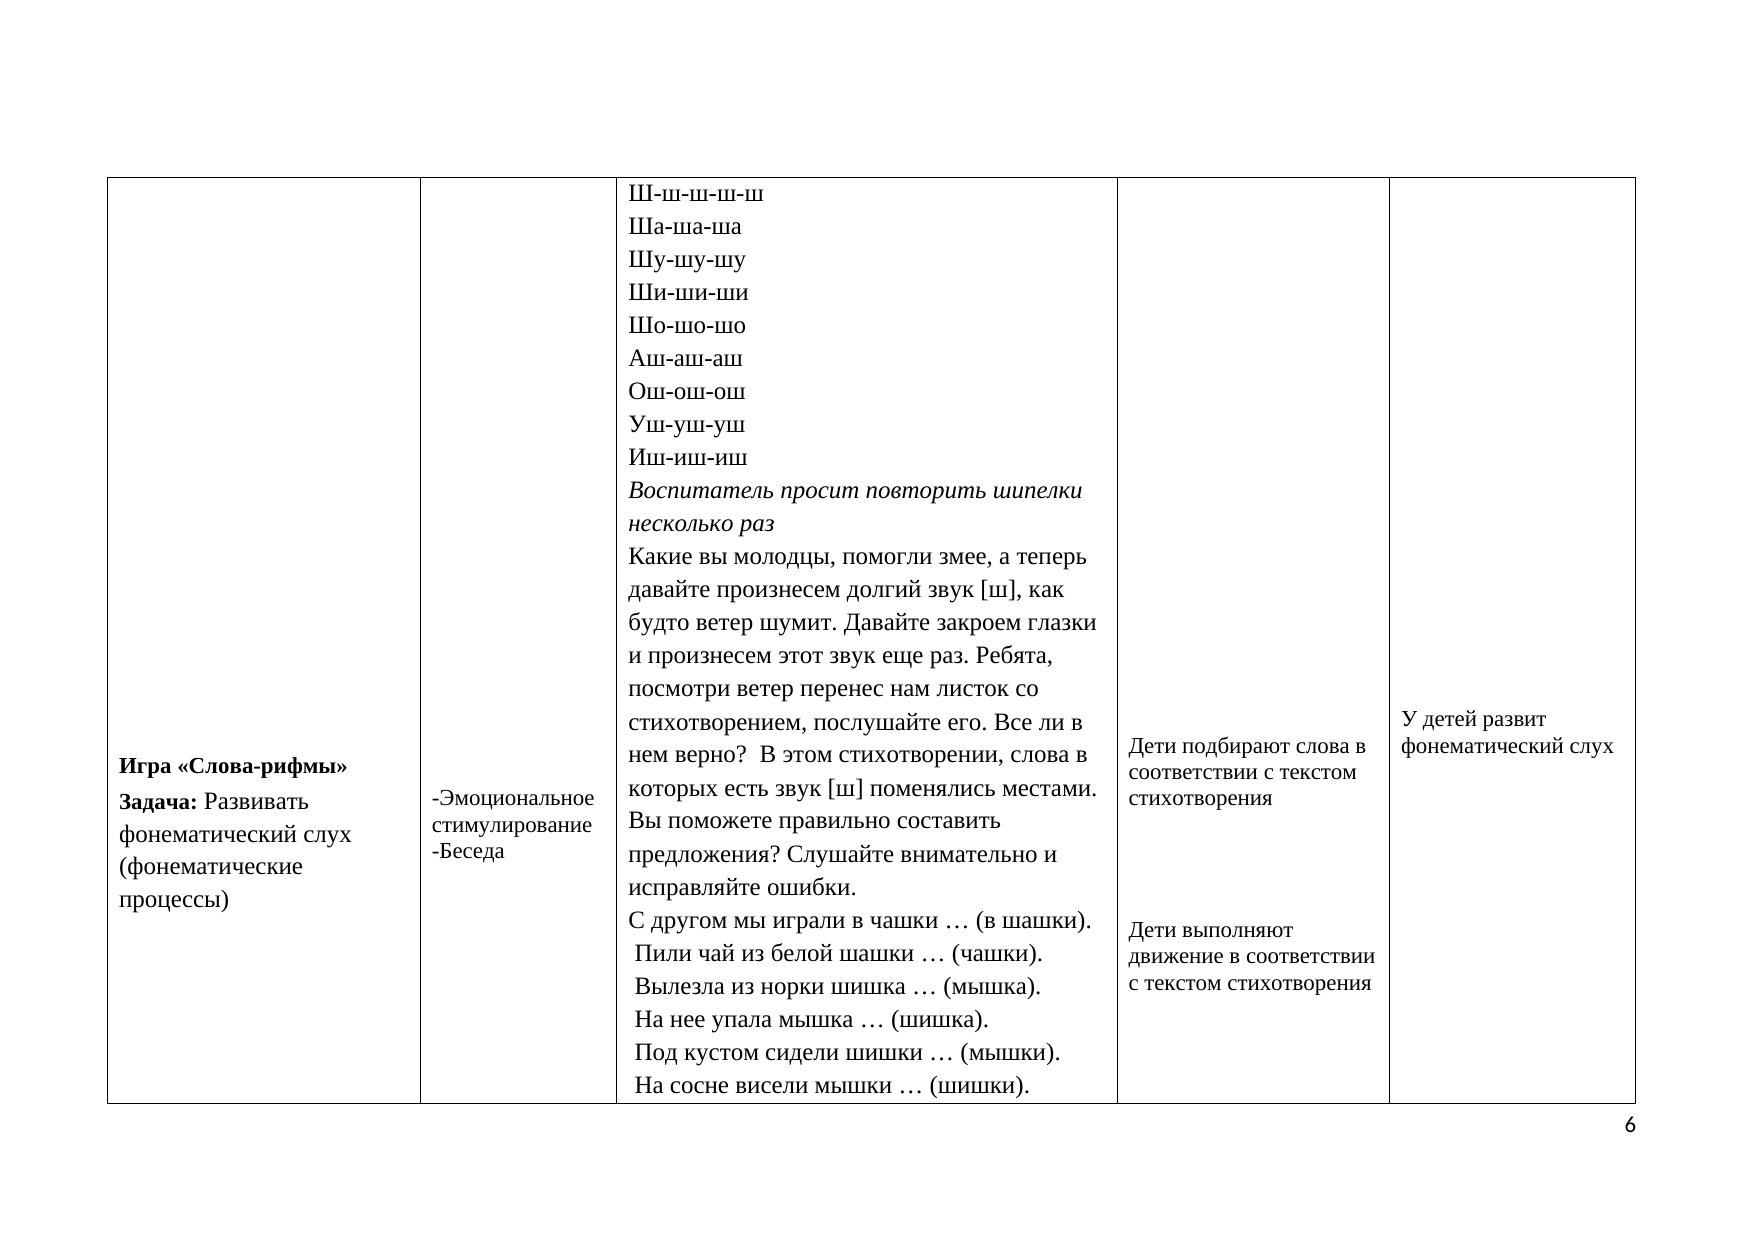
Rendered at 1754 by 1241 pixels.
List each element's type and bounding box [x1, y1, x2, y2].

table_cell [421, 178, 616, 1102]
table_cell [1390, 178, 1635, 1102]
table_cell [108, 178, 420, 1102]
table_cell [617, 178, 1117, 1102]
table_cell [1118, 178, 1389, 1102]
